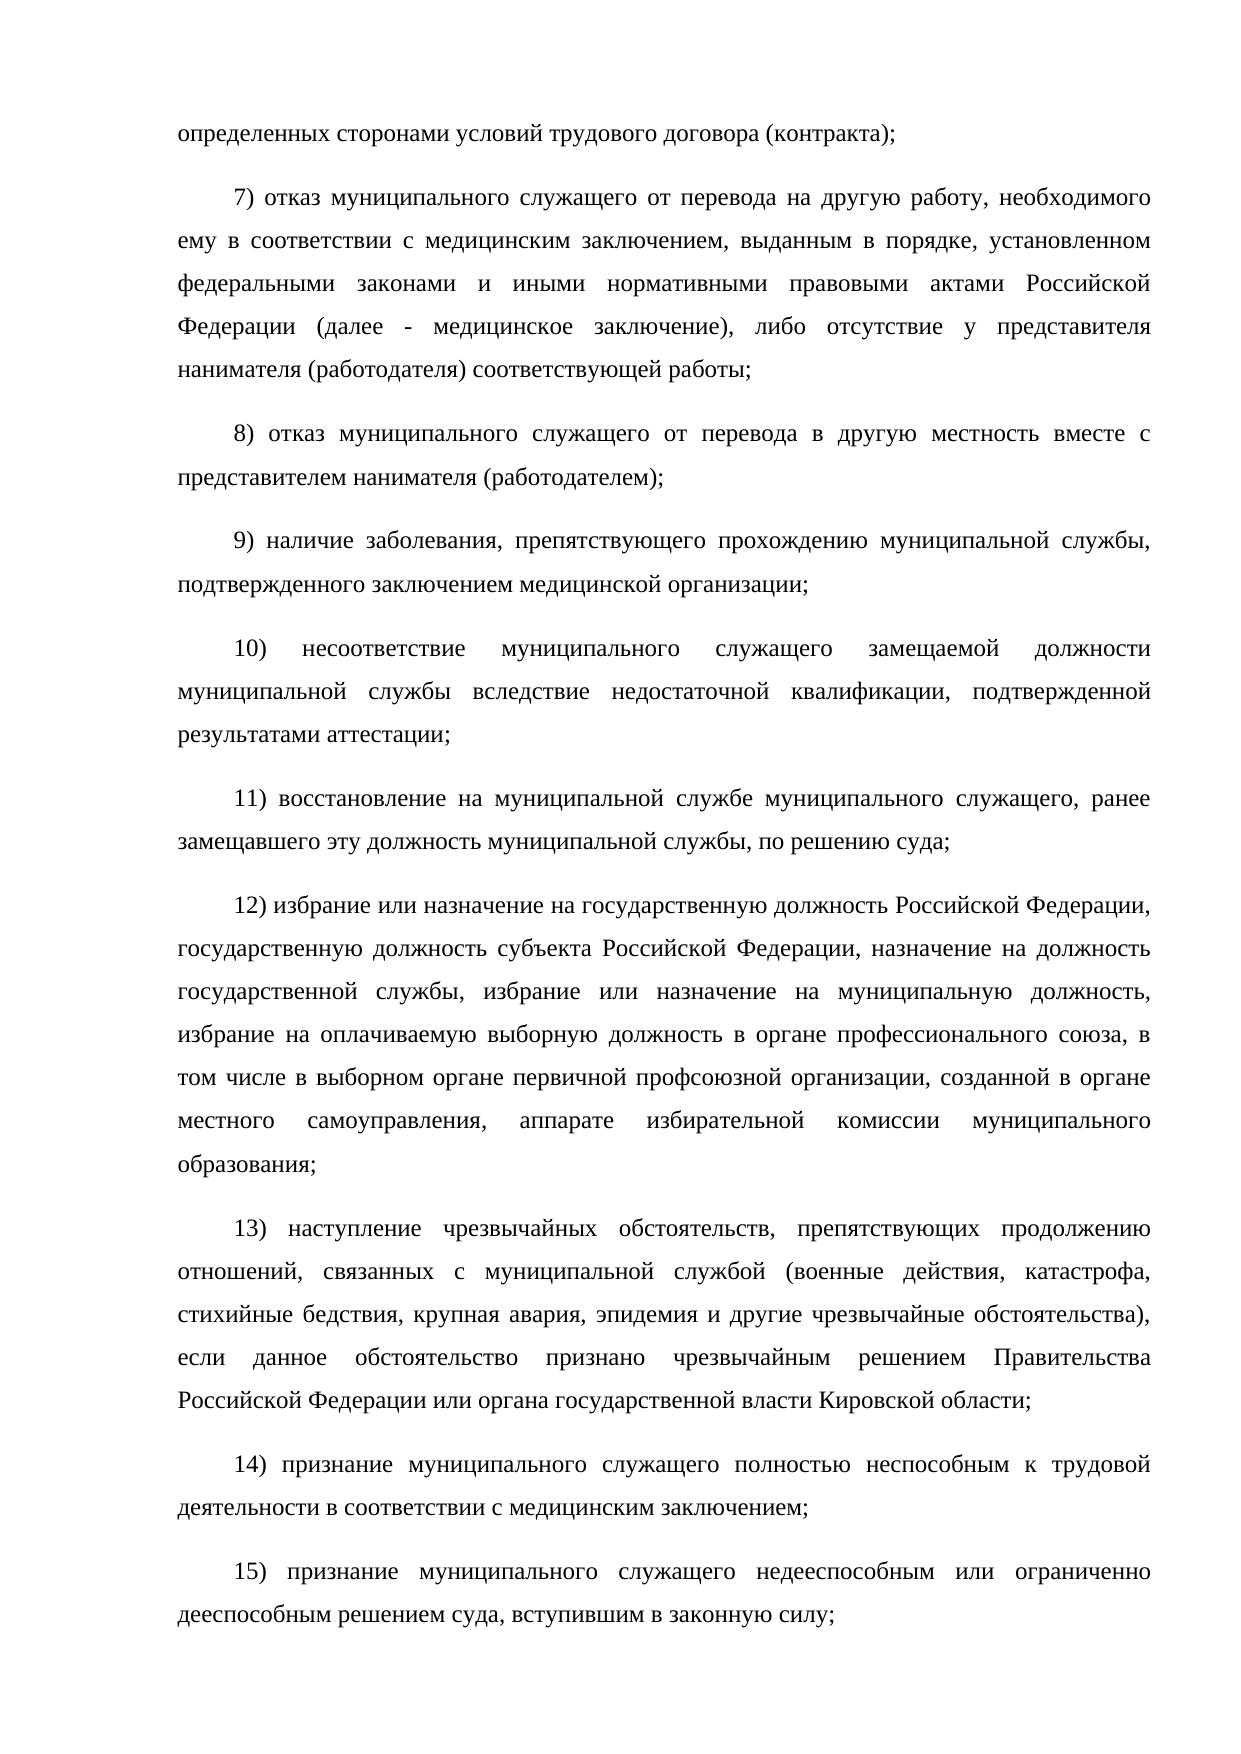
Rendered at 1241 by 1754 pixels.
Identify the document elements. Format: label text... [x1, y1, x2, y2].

text 9) наличие заболевания, препятствующего прохождению муниципальной службы, подтвержденного заключением медицинской организации; [177, 526, 1152, 597]
text 13) наступление чрезвычайных обстоятельств, препятствующих продолжению отношений, связанных с муниципальной службой (военные действия, катастрофа, стихийные бедствия, крупная авария, эпидемия и другие чрезвычайные обстоятельства), если данное обстоятельство признано чрезвычайным решением Правительства Российской Федерации или органа государственной власти Кировской области; [177, 1213, 1152, 1414]
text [177, 118, 1152, 147]
text 15) признание муниципального служащего недееспособным или ограниченно дееспособным решением суда, вступившим в законную силу; [177, 1556, 1152, 1628]
text 7) отказ муниципального служащего от перевода на другую работу, необходимого ему в соответствии с медицинским заключением, выданным в порядке, установленном федеральными законами и иными нормативными правовыми актами Российской Федерации (далее - медицинское заключение), либо отсутствие у представителя нанимателя (работодателя) соответствующей работы; [177, 182, 1152, 383]
text 14) признание муниципального служащего полностью неспособным к трудовой деятельности в соответствии с медицинским заключением; [177, 1449, 1152, 1521]
text 11) восстановление на муниципальной службе муниципального служащего, ранее замещавшего эту должность муниципальной службы, по решению суда; [177, 783, 1152, 855]
text 8) отказ муниципального служащего от перевода в другую местность вместе с представителем нанимателя (работодателем); [177, 418, 1152, 490]
text 12) избрание или назначение на государственную должность Российской Федерации, государственную должность субъекта Российской Федерации, назначение на должность государственной службы, избрание или назначение на муниципальную должность, избрание на оплачиваемую выборную должность в органе профессионального союза, в том числе в выборном органе первичной профсоюзной организации, созданной в органе местного самоуправления, аппарате избирательной комиссии муниципального образования; [177, 890, 1152, 1177]
text 10) несоответствие муниципального служащего замещаемой должности муниципальной службы вследствие недостаточной квалификации, подтвержденной результатами аттестации; [177, 633, 1152, 748]
